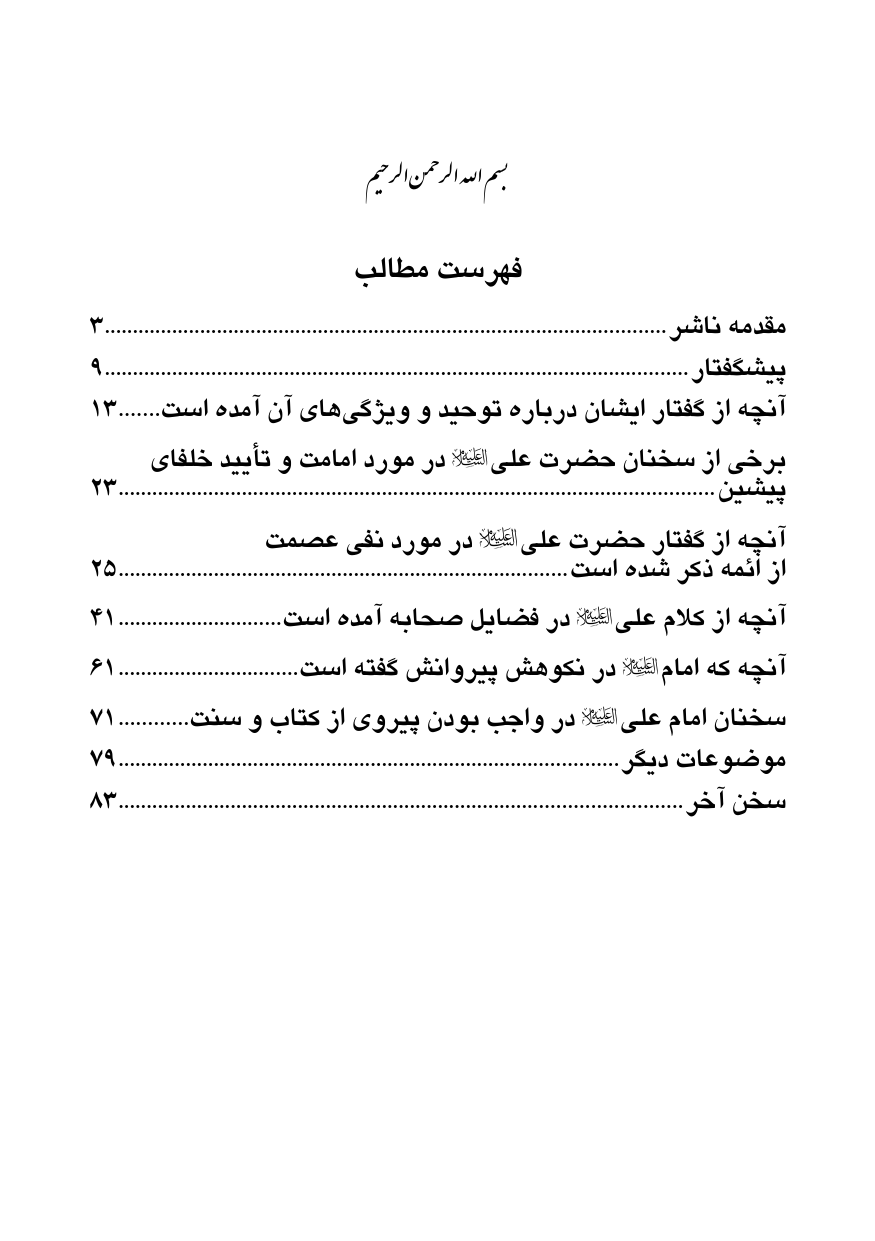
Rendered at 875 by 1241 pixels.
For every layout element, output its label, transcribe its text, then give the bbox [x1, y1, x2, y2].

text بسم الله الرحمن الرحیم [89, 141, 785, 209]
text مقدمه ناشر 3 [89, 315, 785, 344]
text برخى از سخنان حضرت على در مورد امامت و تأييد خلفاى پیشین 23 [89, 440, 785, 506]
text موضوعات ديگر 79 [89, 748, 785, 777]
text آنچه از گفتار حضرت على در مورد نفی عصمت از ائمه ذكر شده‌ است 25 [89, 519, 785, 587]
text فهرست مطالب [89, 257, 785, 290]
text آنچه از كلام على در فضايل صحابه آمده است 41 [89, 599, 785, 637]
text پيشگفتار 9 [89, 357, 785, 386]
text آنچه از گفتار ايشان درباره توحيد و ویژگی‌های آن آمده است 13 [89, 398, 785, 428]
text سخنان امام علی در واجب بودن پیروی از کتاب و سنت 71 [89, 699, 785, 736]
text سخن آخر 83 [89, 790, 785, 819]
text آنچه که امام در نکوهش پیروانش گفته است 61 [89, 649, 785, 686]
